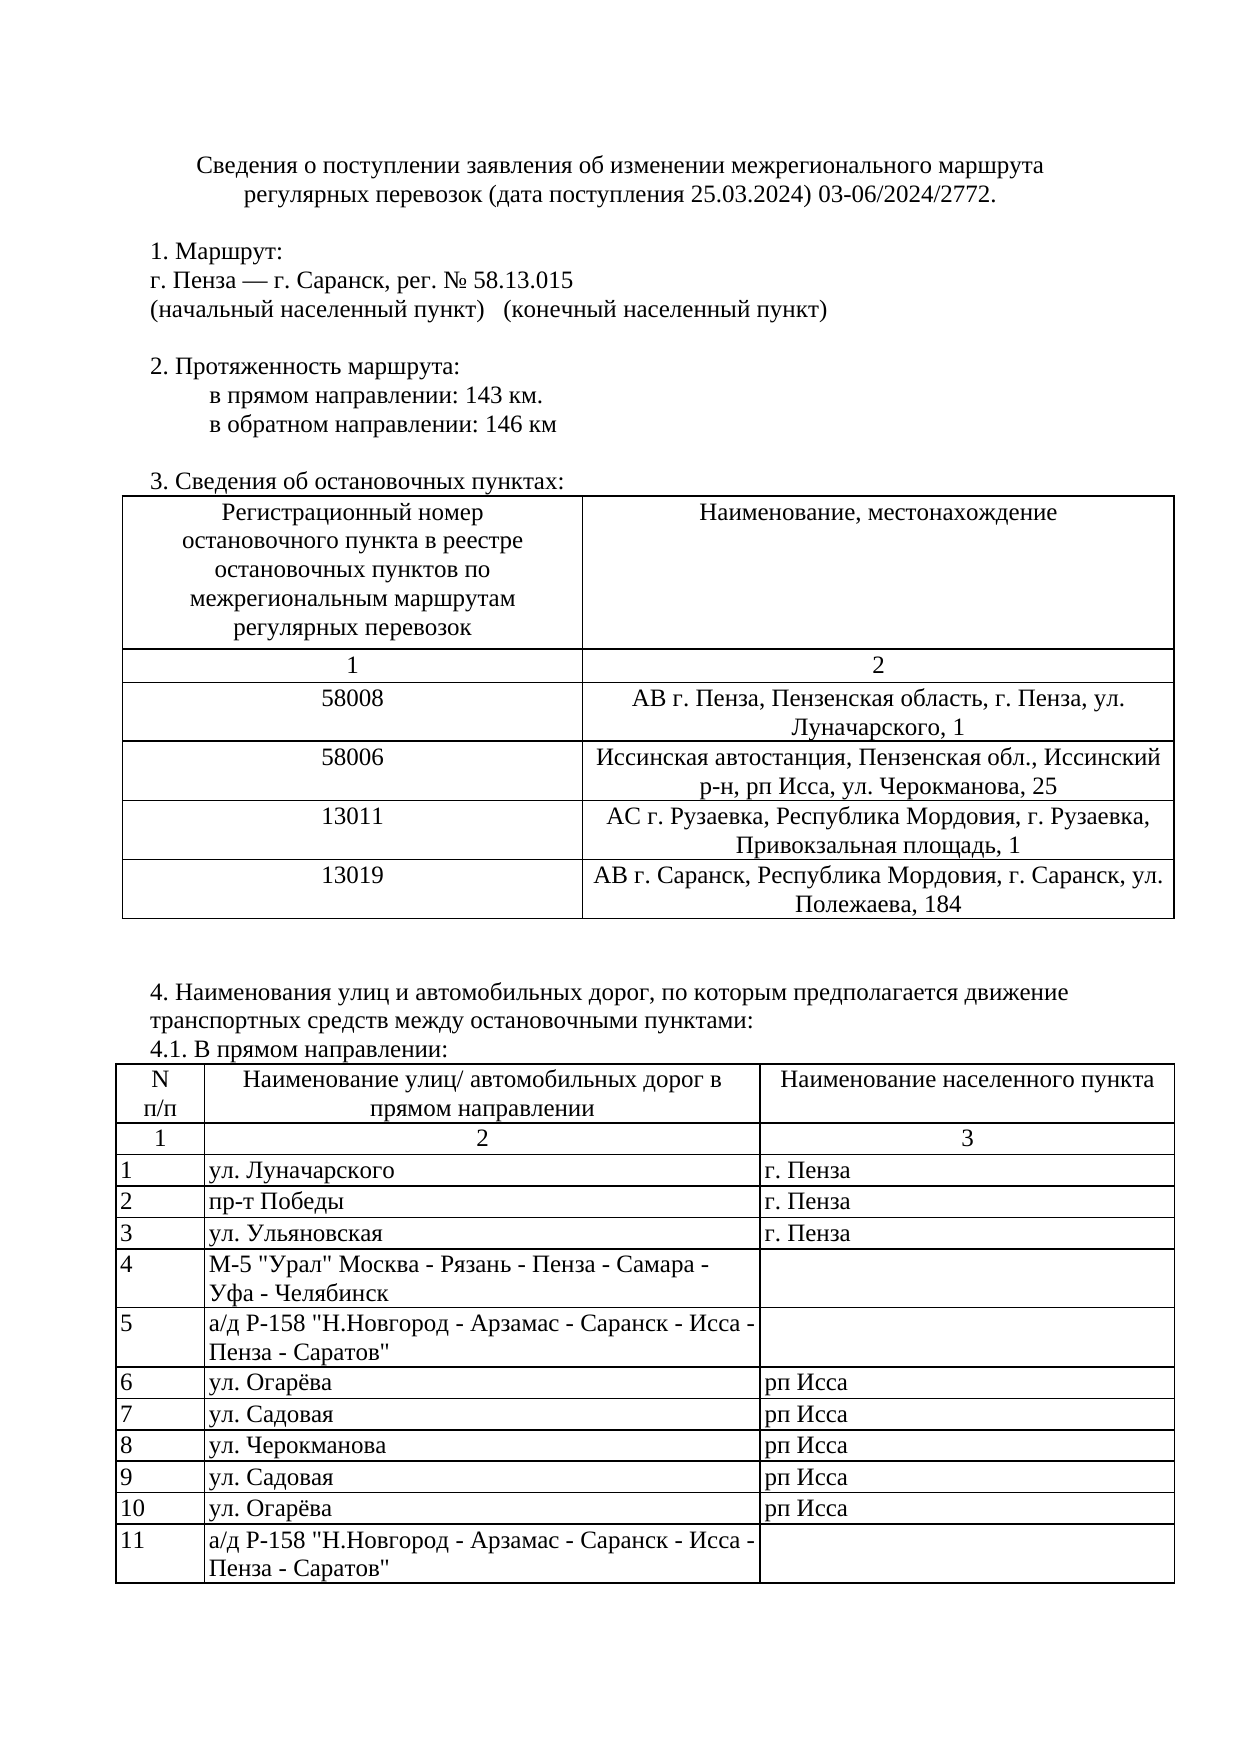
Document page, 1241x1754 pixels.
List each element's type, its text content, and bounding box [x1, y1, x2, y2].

table_cell 5 [117, 1308, 204, 1366]
table_cell [761, 1250, 1174, 1307]
table_cell 1 [117, 1155, 204, 1185]
table_cell ул. Огарёва [205, 1368, 759, 1397]
table_cell 3 [761, 1124, 1174, 1153]
table_cell ул. Луначарского [205, 1155, 759, 1185]
table_cell 4 [117, 1250, 204, 1307]
table_cell 3 [117, 1218, 204, 1248]
table_cell ул. Ульяновская [205, 1218, 759, 1248]
table_header N п/п [117, 1065, 204, 1122]
table_cell Иссинская автостанция, Пензенская обл., Иссинский р-н, рп Исса, ул. Черокманова, 25 [583, 742, 1173, 799]
table_cell АС г. Рузаевка, Республика Мордовия, г. Рузаевка, Привокзальная площадь, 1 [583, 801, 1173, 858]
table_header Наименование улиц/ автомобильных дорог в прямом направлении [205, 1065, 759, 1122]
table_cell 7 [117, 1399, 204, 1429]
text 1. Маршрут: [150, 236, 1090, 265]
table_cell 2 [205, 1124, 759, 1153]
table_cell 13011 [123, 801, 582, 858]
table_cell ул. Огарёва [205, 1493, 759, 1523]
table_cell рп Исса [761, 1368, 1174, 1397]
table_cell 9 [117, 1462, 204, 1492]
table_cell [761, 1308, 1174, 1366]
text в прямом направлении: 143 км. [150, 380, 1090, 409]
table_cell 2 [583, 650, 1173, 681]
table_cell рп Исса [761, 1462, 1174, 1492]
table_cell 1 [123, 650, 582, 681]
table_cell рп Исса [761, 1431, 1174, 1460]
table_cell 8 [117, 1431, 204, 1460]
table_cell 11 [117, 1525, 204, 1582]
table_cell г. Пенза [761, 1187, 1174, 1216]
table_cell ул. Черокманова [205, 1431, 759, 1460]
text (начальный населенный пункт) (конечный населенный пункт) [150, 294, 1090, 322]
table_cell г. Пенза [761, 1155, 1174, 1185]
table_cell М-5 "Урал" Москва - Рязань - Пенза - Самара - Уфа - Челябинск [205, 1250, 759, 1307]
text в обратном направлении: 146 км [150, 409, 1090, 437]
table_header Регистрационный номер остановочного пункта в реестре остановочных пунктов по межрегиональным маршрутам регулярных перевозок [123, 497, 582, 648]
table_cell 2 [117, 1187, 204, 1216]
table_cell 1 [117, 1124, 204, 1153]
table_cell АВ г. Саранск, Республика Мордовия, г. Саранск, ул. Полежаева, 184 [583, 860, 1173, 918]
table_cell 13019 [123, 860, 582, 918]
text 4.1. В прямом направлении: [150, 1034, 1090, 1063]
table_cell ул. Садовая [205, 1399, 759, 1429]
text 3. Сведения об остановочных пунктах: [150, 466, 1090, 495]
table_cell АВ г. Пенза, Пензенская область, г. Пенза, ул. Луначарского, 1 [583, 683, 1173, 740]
table_cell рп Исса [761, 1493, 1174, 1523]
table_cell 58008 [123, 683, 582, 740]
table_cell 10 [117, 1493, 204, 1523]
table_cell а/д Р-158 "Н.Новгород - Арзамас - Саранск - Исса - Пенза - Саратов" [205, 1308, 759, 1366]
table_header Наименование, местонахождение [583, 497, 1173, 648]
text 2. Протяженность маршрута: [150, 351, 1090, 380]
text г. Пенза — г. Саранск, рег. № 58.13.015 [150, 265, 1090, 294]
text Сведения о поступлении заявления об изменении межрегионального маршрута регулярных перевозок (дата поступления 25.03.2024) 03-06/2024/2772. [150, 150, 1090, 207]
table_cell а/д Р-158 "Н.Новгород - Арзамас - Саранск - Исса - Пенза - Саратов" [205, 1525, 759, 1582]
table_cell пр-т Победы [205, 1187, 759, 1216]
table_cell [761, 1525, 1174, 1582]
table_cell рп Исса [761, 1399, 1174, 1429]
table_header Наименование населенного пункта [761, 1065, 1174, 1122]
table_cell 58006 [123, 742, 582, 799]
text 4. Наименования улиц и автомобильных дорог, по которым предполагается движение транспортных средств между остановочными пунктами: [150, 977, 1090, 1034]
table_cell ул. Садовая [205, 1462, 759, 1492]
table_cell 6 [117, 1368, 204, 1397]
table_cell г. Пенза [761, 1218, 1174, 1248]
